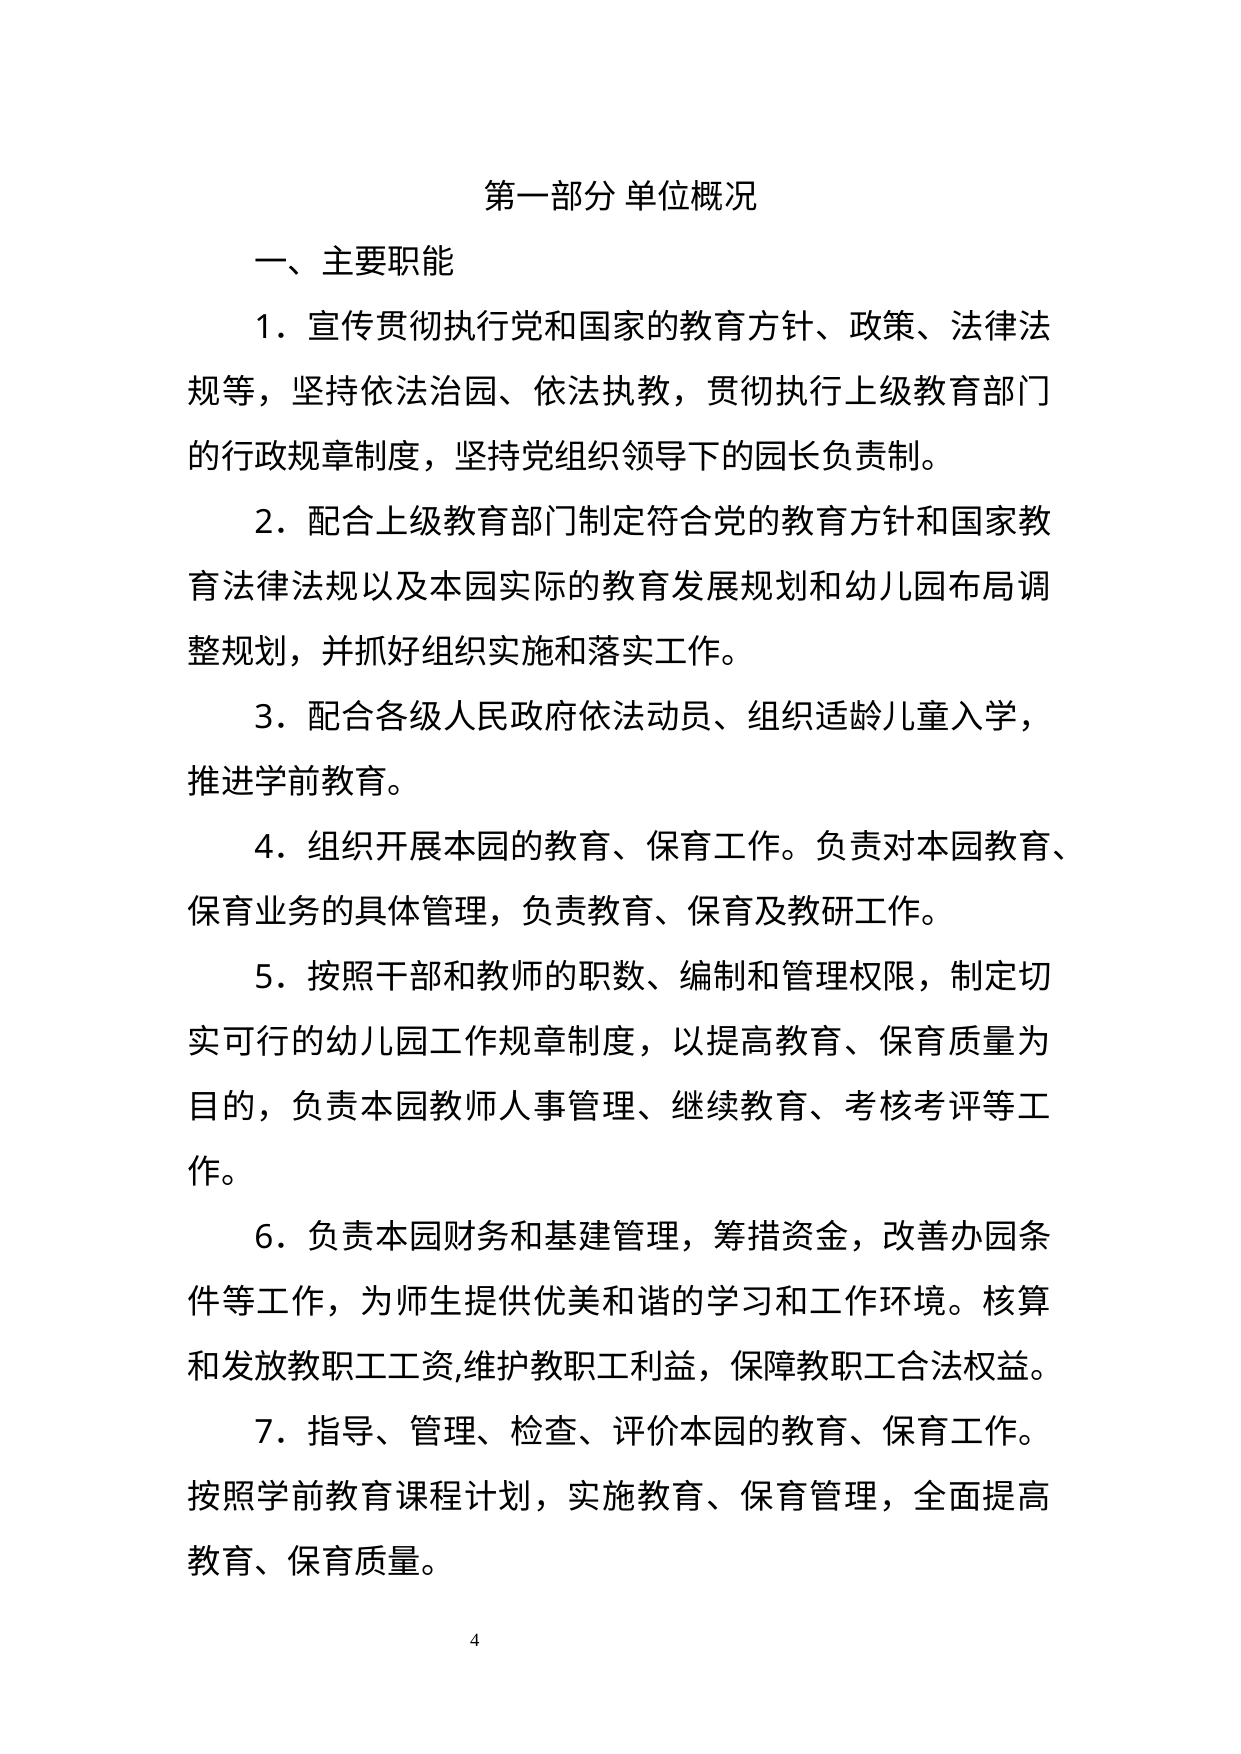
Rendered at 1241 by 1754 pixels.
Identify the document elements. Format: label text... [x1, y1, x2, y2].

text 6．负责本园财务和基建管理，筹措资金，改善办园条件等工作，为师生提供优美和谐的学习和工作环境。核算和发放教职工工资,维护教职工利益，保障教职工合法权益。 [187, 1202, 1053, 1397]
text 第一部分 单位概况 [187, 162, 1053, 227]
text 2．配合上级教育部门制定符合党的教育方针和国家教育法律法规以及本园实际的教育发展规划和幼儿园布局调整规划，并抓好组织实施和落实工作。 [187, 487, 1053, 682]
text 3．配合各级人民政府依法动员、组织适龄儿童入学，推进学前教育。 [187, 682, 1053, 812]
text 5．按照干部和教师的职数、编制和管理权限，制定切实可行的幼儿园工作规章制度，以提高教育、保育质量为目的，负责本园教师人事管理、继续教育、考核考评等工作。 [187, 942, 1053, 1202]
text 一、主要职能 [187, 227, 1053, 292]
text 7．指导、管理、检查、评价本园的教育、保育工作。按照学前教育课程计划，实施教育、保育管理，全面提高教育、保育质量。 [187, 1397, 1053, 1592]
text 4．组织开展本园的教育、保育工作。负责对本园教育、保育业务的具体管理，负责教育、保育及教研工作。 [187, 812, 1053, 942]
text 1．宣传贯彻执行党和国家的教育方针、政策、法律法规等，坚持依法治园、依法执教，贯彻执行上级教育部门的行政规章制度，坚持党组织领导下的园长负责制。 [187, 292, 1053, 487]
